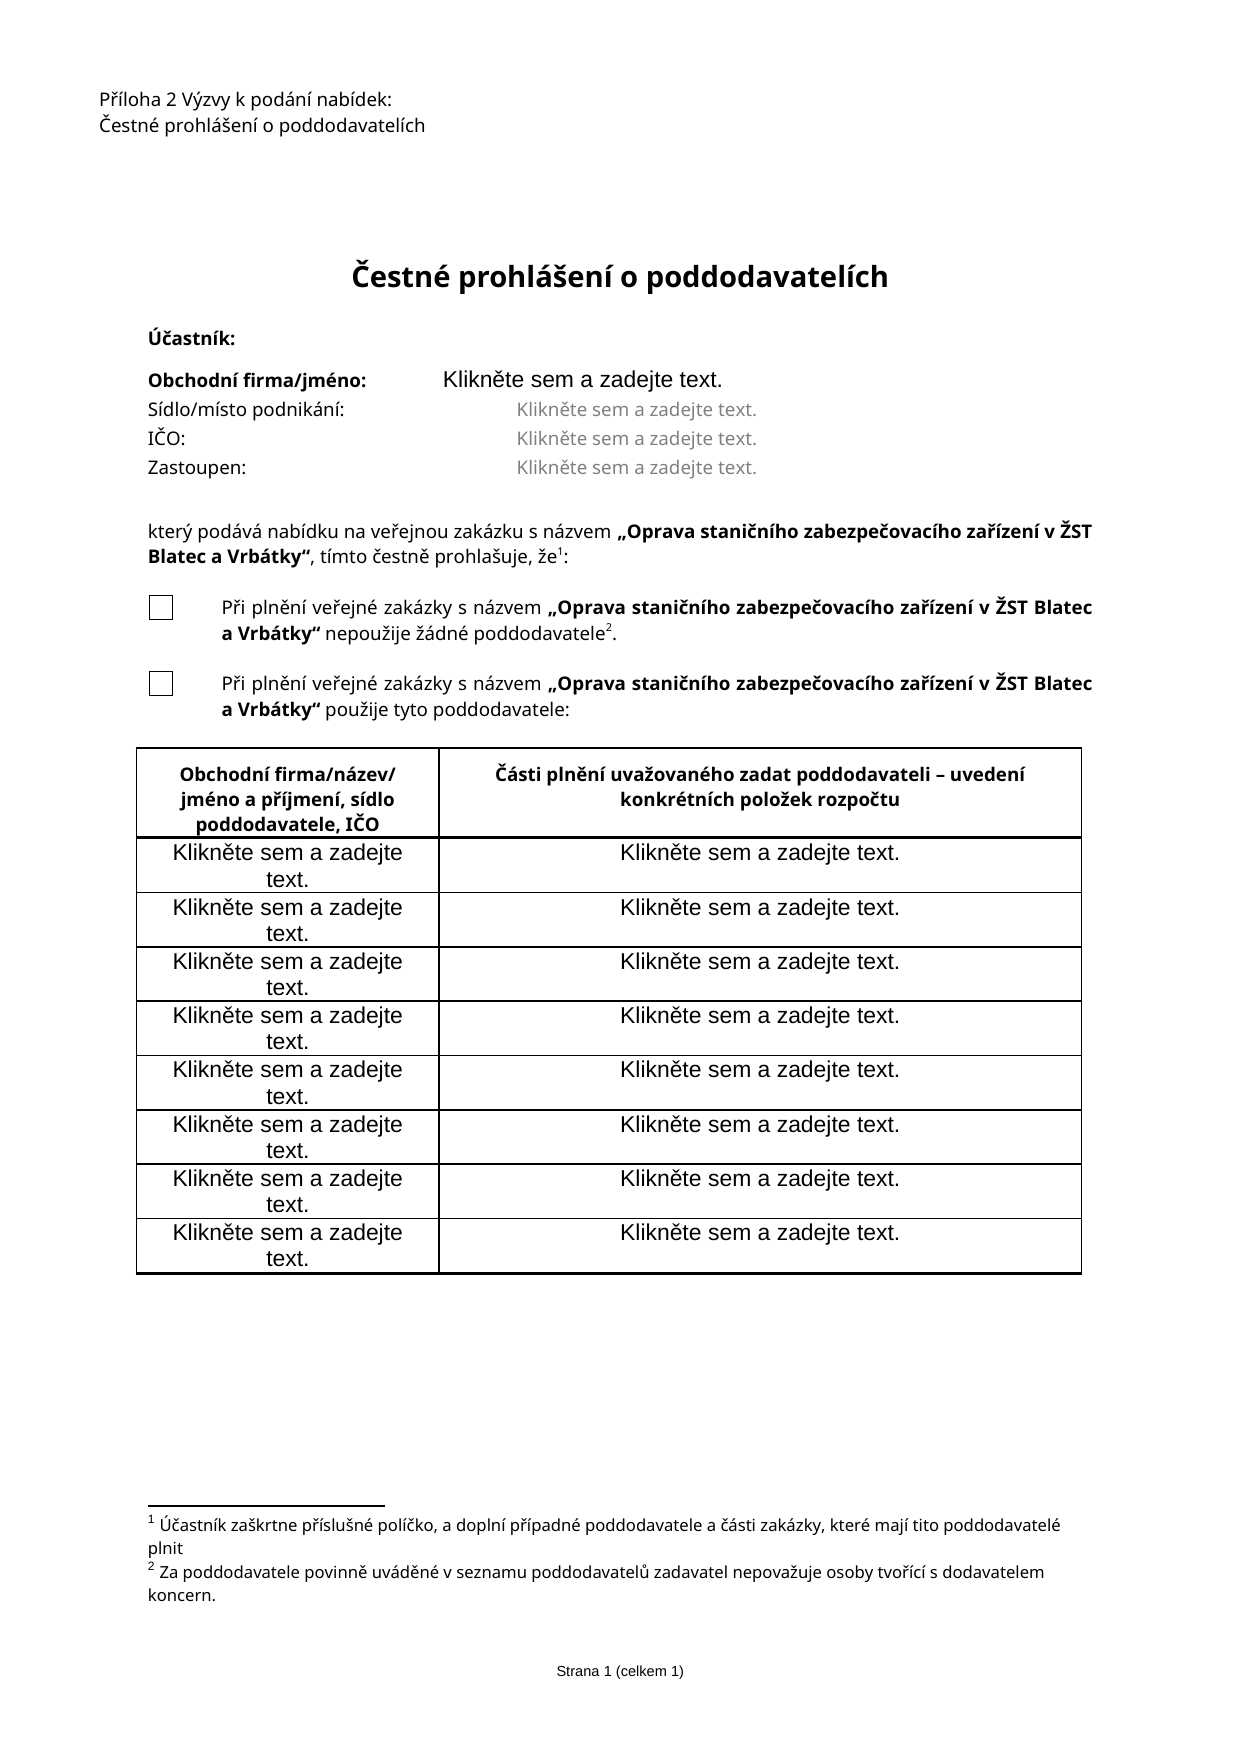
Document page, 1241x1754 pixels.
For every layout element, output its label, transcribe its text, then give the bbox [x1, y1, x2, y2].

text který podává nabídku na veřejnou zakázku s názvem „Oprava staničního zabezpečovacího zařízení v ŽST Blatec a Vrbátky“, tímto čestně prohlašuje, že: [148, 518, 1093, 569]
text Při plnění veřejné zakázky s názvem „Oprava staničního zabezpečovacího zařízení v ŽST Blatec a Vrbátky“ nepoužije žádné poddodavatele. [148, 594, 1093, 645]
text Obchodní firma/jméno: [148, 364, 1093, 393]
title Čestné prohlášení o poddodavatelích [148, 256, 1093, 296]
text Při plnění veřejné zakázky s názvem „Oprava staničního zabezpečovacího zařízení v ŽST Blatec a Vrbátky“ použije tyto poddodavatele: [148, 670, 1093, 721]
text Zastoupen: [148, 451, 1093, 480]
text Sídlo/místo podnikání: [148, 393, 1093, 422]
table_header Obchodní firma/název/ jméno a příjmení, sídlo poddodavatele, IČO [137, 749, 438, 836]
text Účastník: [148, 321, 1093, 352]
text IČO: [148, 422, 1093, 451]
table_header Části plnění uvažovaného zadat poddodavateli – uvedení konkrétních položek rozpočtu [440, 749, 1081, 836]
